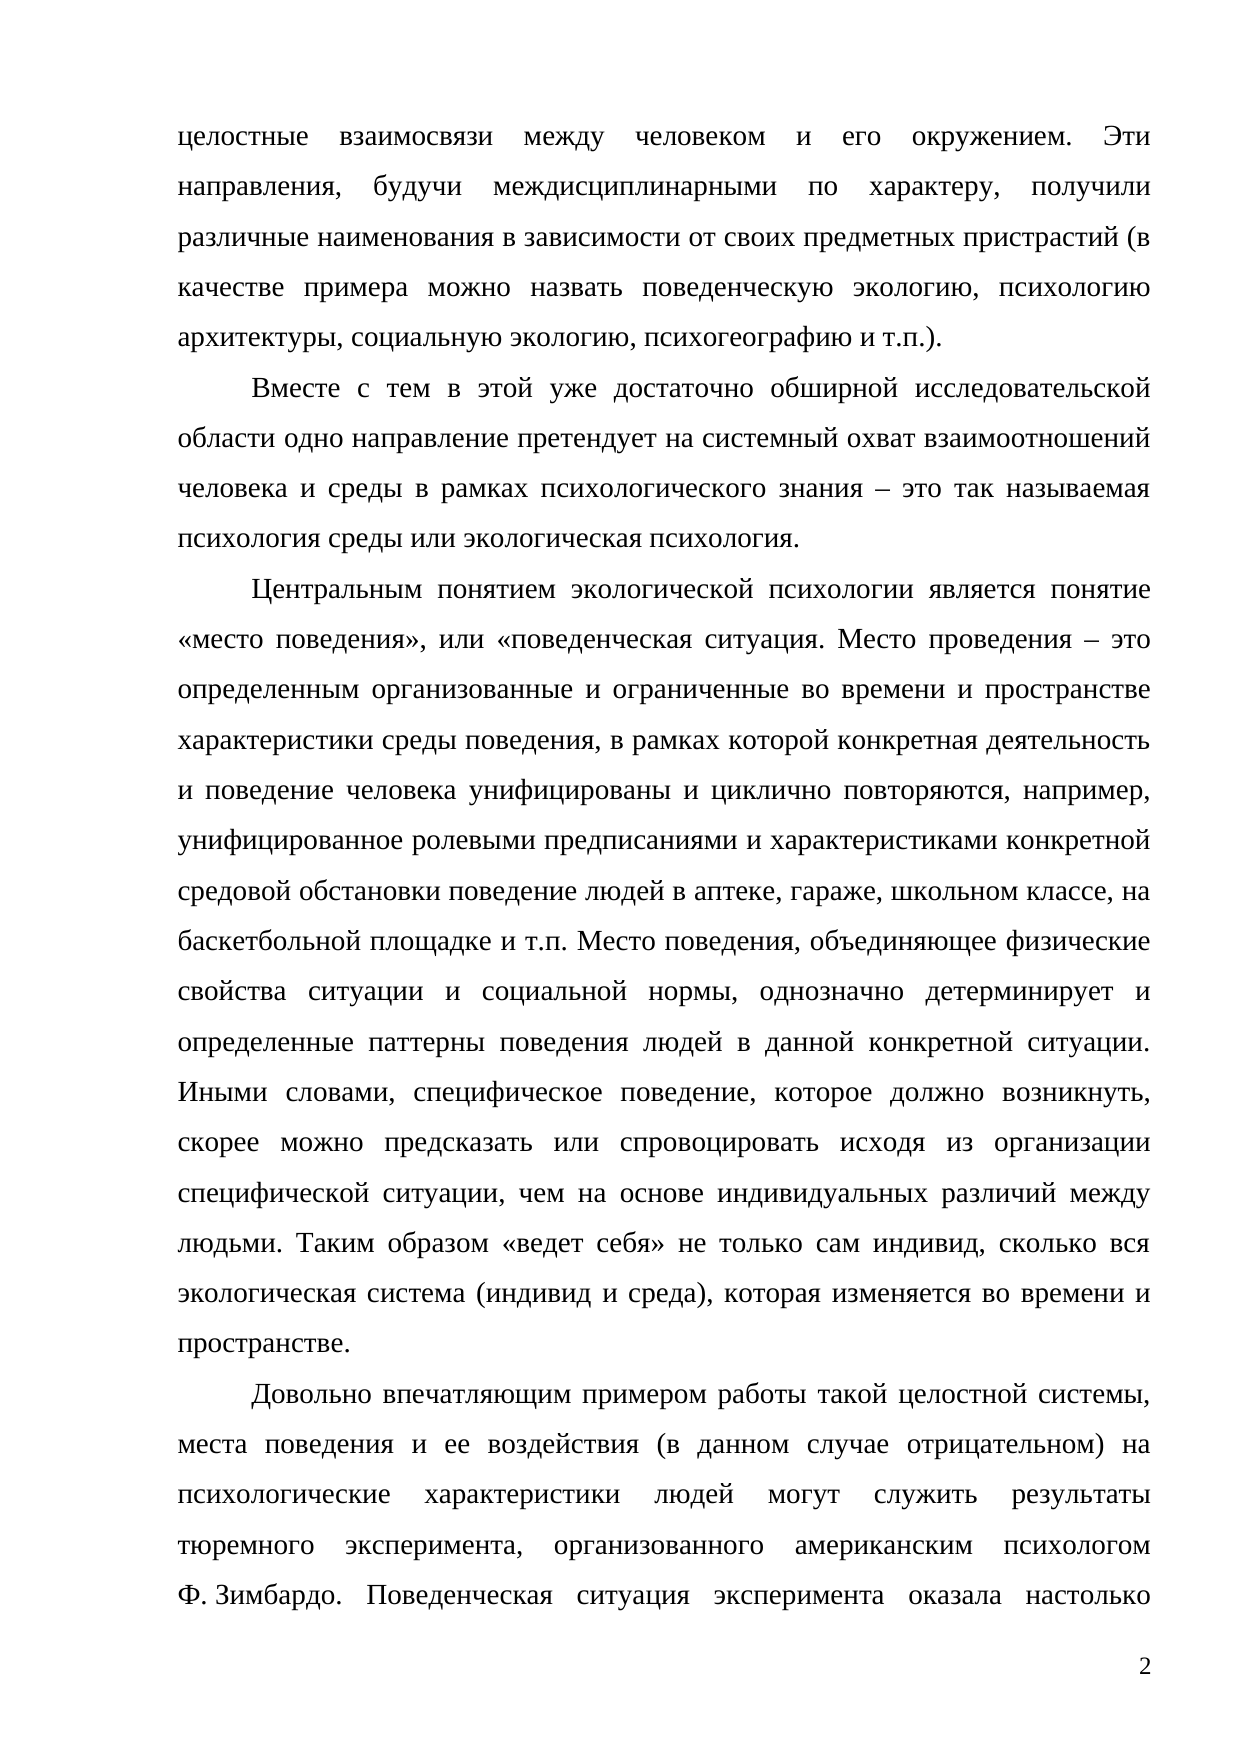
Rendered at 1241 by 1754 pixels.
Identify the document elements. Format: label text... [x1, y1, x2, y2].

text Вместе с тем в этой уже достаточно обширной исследовательской области одно направление претендует на системный охват взаимоотношений человека и среды в рамках психологического знания – это так называемая психология среды или экологическая психология. [177, 370, 1152, 554]
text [177, 118, 1152, 353]
text Центральным понятием экологической психологии является понятие «место поведения», или «поведенческая ситуация. Место проведения – это определенным организованные и ограниченные во времени и пространстве характеристики среды поведения, в рамках которой конкретная деятельность и поведение человека унифицированы и циклично повторяются, например, унифицированное ролевыми предписаниями и характеристиками конкретной средовой обстановки поведение людей в аптеке, гараже, школьном классе, на баскетбольной площадке и т.п. Место поведения, объединяющее физические свойства ситуации и социальной нормы, однозначно детерминирует и определенные паттерны поведения людей в данной конкретной ситуации. Иными словами, специфическое поведение, которое должно возникнуть, скорее можно предсказать или спровоцировать исходя из организации специфической ситуации, чем на основе индивидуальных различий между людьми. Таким образом «ведет себя» не только сам индивид, сколько вся экологическая система (индивид и среда), которая изменяется во времени и пространстве. [177, 571, 1152, 1359]
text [177, 1376, 1152, 1611]
